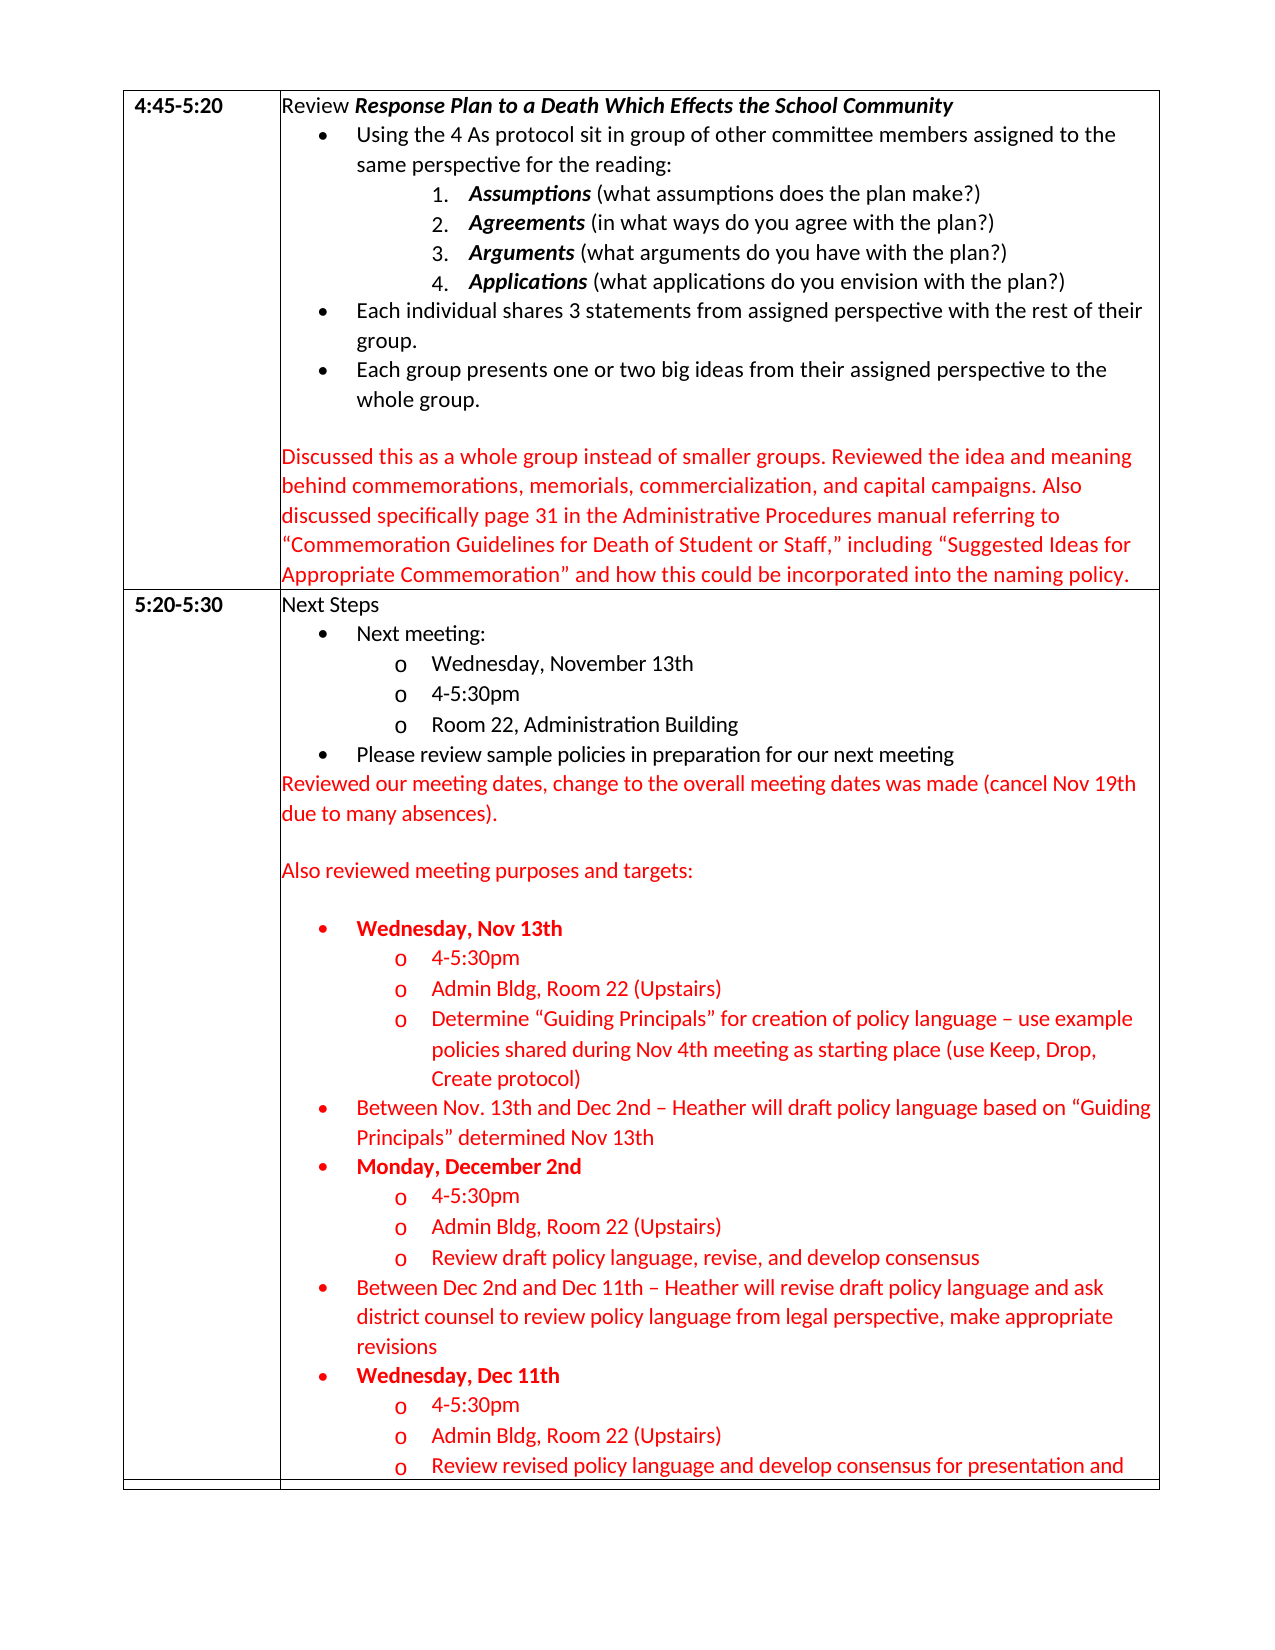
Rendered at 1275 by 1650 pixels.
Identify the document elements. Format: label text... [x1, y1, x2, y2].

table_cell Next Steps Next meeting: Wednesday, November 13th 4-5:30pm Room 22, Administration Building Please review sample policies in preparation for our next meeting Reviewed our meeting dates, change to the overall meeting dates was made (cancel Nov 19th due to many absences). Also reviewed meeting purposes and targets: Wednesday, Nov 13th 4-5:30pm Admin Bldg, Room 22 (Upstairs) Determine “Guiding Principals” for creation of policy language – use example policies shared during Nov 4th meeting as starting place (use Keep, Drop, Create protocol) Between Nov. 13th and Dec 2nd – Heather will draft policy language based on “Guiding Principals” determined Nov 13th Monday, December 2nd 4-5:30pm Admin Bldg, Room 22 (Upstairs) Review draft policy language, revise, and develop consensus Between Dec 2nd and Dec 11th – Heather will revise draft policy language and ask district counsel to review policy language from legal perspective, make appropriate revisions Wednesday, Dec 11th 4-5:30pm Admin Bldg, Room 22 (Upstairs) Review revised policy language and develop consensus for presentation and recommendation to the MCPS Board of Trustees Personnel, Negotiations, and Policy subcommittee [281, 590, 1159, 1479]
table_cell [124, 1480, 280, 1489]
table_cell [281, 1480, 1159, 1489]
table_cell 5:20-5:30 [124, 590, 280, 1479]
table_cell 4:45-5:20 [124, 91, 280, 589]
table_cell Review Response Plan to a Death Which Effects the School Community Using the 4 As protocol sit in group of other committee members assigned to the same perspective for the reading: Assumptions (what assumptions does the plan make?) Agreements (in what ways do you agree with the plan?) Arguments (what arguments do you have with the plan?) Applications (what applications do you envision with the plan?) Each individual shares 3 statements from assigned perspective with the rest of their group. Each group presents one or two big ideas from their assigned perspective to the whole group. Discussed this as a whole group instead of smaller groups. Reviewed the idea and meaning behind commemorations, memorials, commercialization, and capital campaigns. Also discussed specifically page 31 in the Administrative Procedures manual referring to “Commemoration Guidelines for Death of Student or Staff,” including “Suggested Ideas for Appropriate Commemoration” and how this could be incorporated into the naming policy. [281, 91, 1159, 589]
